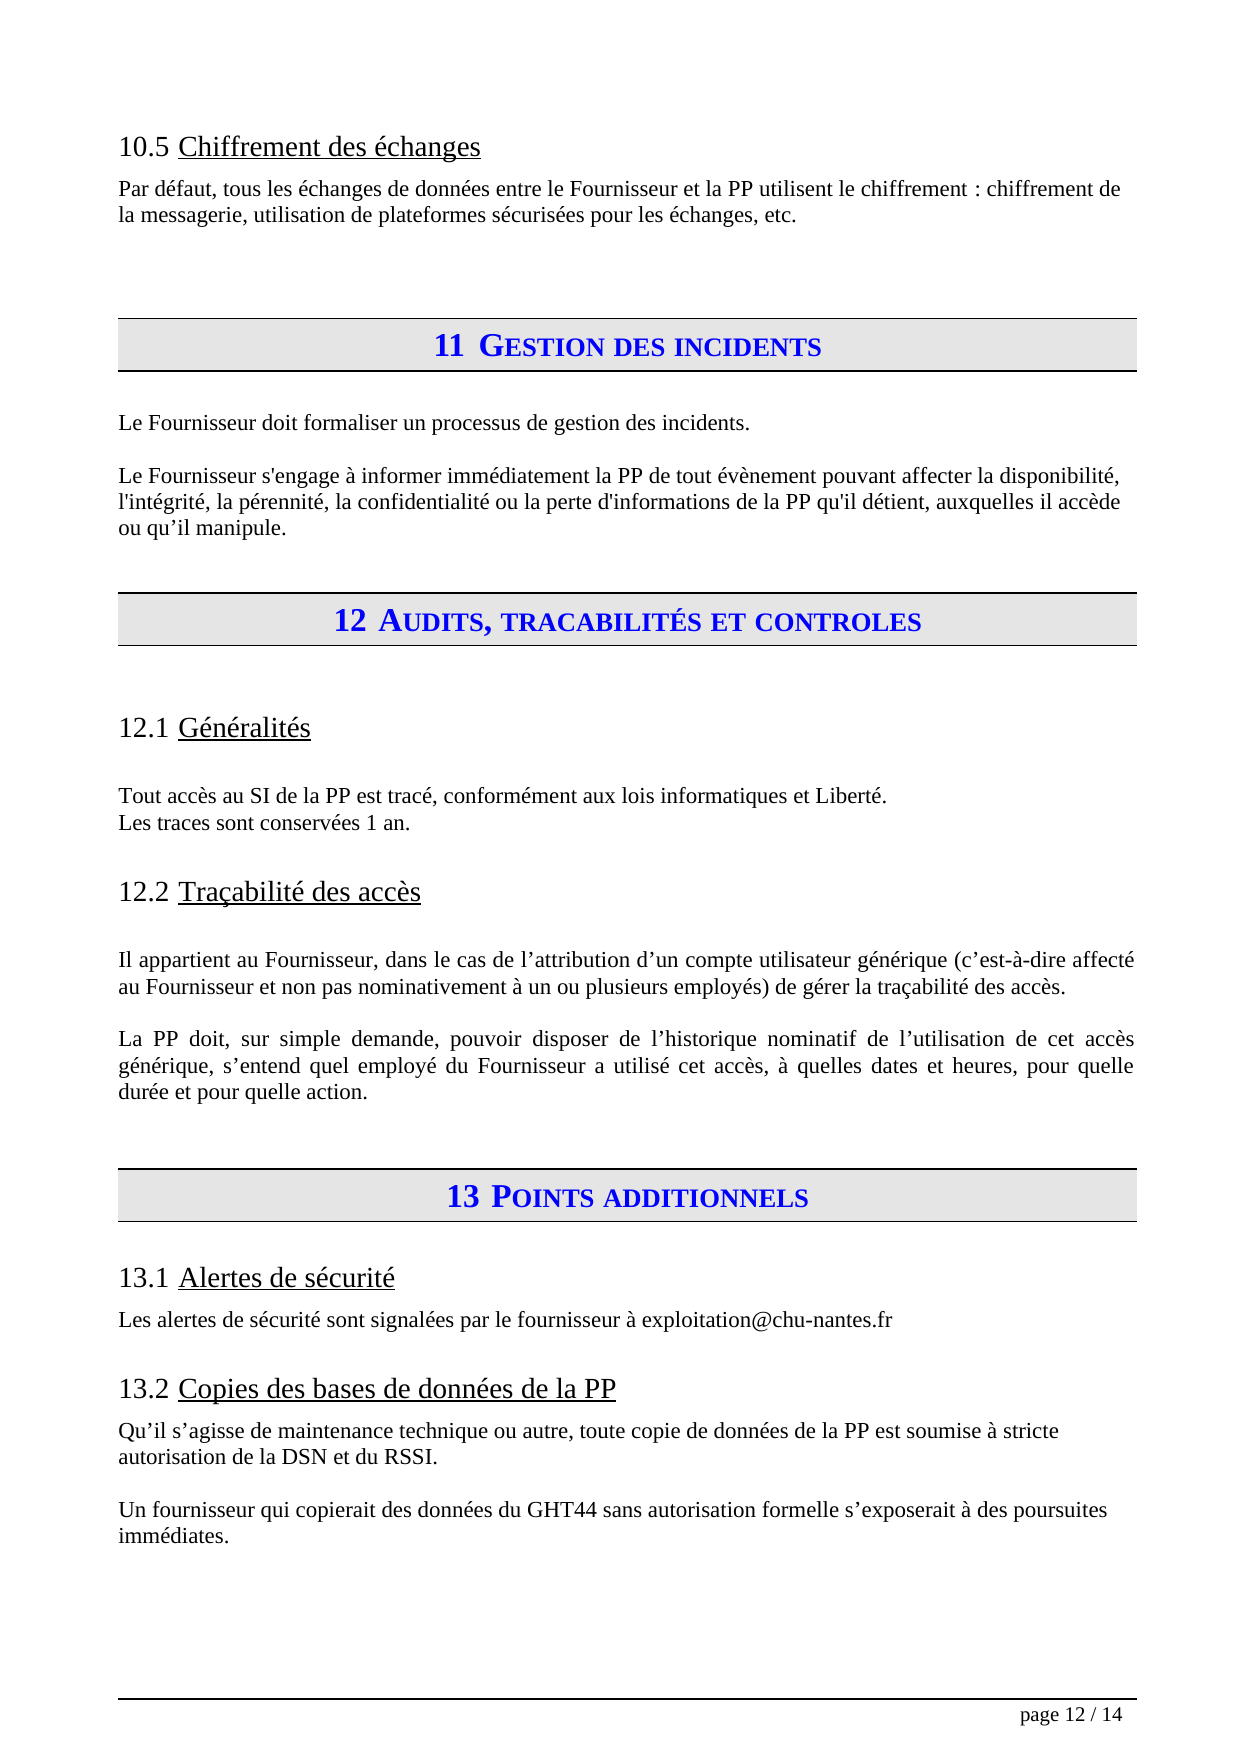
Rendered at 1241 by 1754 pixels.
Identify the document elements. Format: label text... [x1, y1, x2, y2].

text Un fournisseur qui copierait des données du GHT44 sans autorisation formelle s’exposerait à des poursuites immédiates. [118, 1496, 1137, 1549]
text Il appartient au Fournisseur, dans le cas de l’attribution d’un compte utilisateur générique (c’est-à-dire affecté au Fournisseur et non pas nominativement à un ou plusieurs employés) de gérer la traçabilité des accès. [118, 946, 1137, 999]
subtitle Copies des bases de données de la PP [118, 1371, 1137, 1404]
text Par défaut, tous les échanges de données entre le Fournisseur et la PP utilisent le chiffrement : chiffrement de la messagerie, utilisation de plateformes sécurisées pour les échanges, etc. [118, 175, 1137, 227]
text Le Fournisseur s'engage à informer immédiatement la PP de tout évènement pouvant affecter la disponibilité, l'intégrité, la pérennité, la confidentialité ou la perte d'informations de la PP qu'il détient, auxquelles il accède ou qu’il manipule. [118, 462, 1137, 541]
text Qu’il s’agisse de maintenance technique ou autre, toute copie de données de la PP est soumise à stricte autorisation de la DSN et du RSSI. [118, 1417, 1137, 1470]
text Tout accès au SI de la PP est tracé, conformément aux lois informatiques et Liberté. [118, 782, 1137, 809]
text La PP doit, sur simple demande, pouvoir disposer de l’historique nominatif de l’utilisation de cet accès générique, s’entend quel employé du Fournisseur a utilisé cet accès, à quelles dates et heures, pour quelle durée et pour quelle action. [118, 1025, 1137, 1104]
subtitle Points additionnels [118, 1170, 1137, 1221]
subtitle Chiffrement des échanges [118, 129, 1137, 162]
subtitle Alertes de sécurité [118, 1260, 1137, 1293]
subtitle Généralités [118, 710, 1137, 743]
subtitle Audits, tracabilités et controles [118, 594, 1137, 645]
text Les alertes de sécurité sont signalées par le fournisseur à exploitation@chu-nantes.fr [118, 1306, 1137, 1332]
text Les traces sont conservées 1 an. [118, 809, 1137, 835]
text Le Fournisseur doit formaliser un processus de gestion des incidents. [118, 409, 1137, 435]
subtitle Traçabilité des accès [118, 874, 1137, 907]
subtitle Gestion des incidents [118, 319, 1137, 370]
